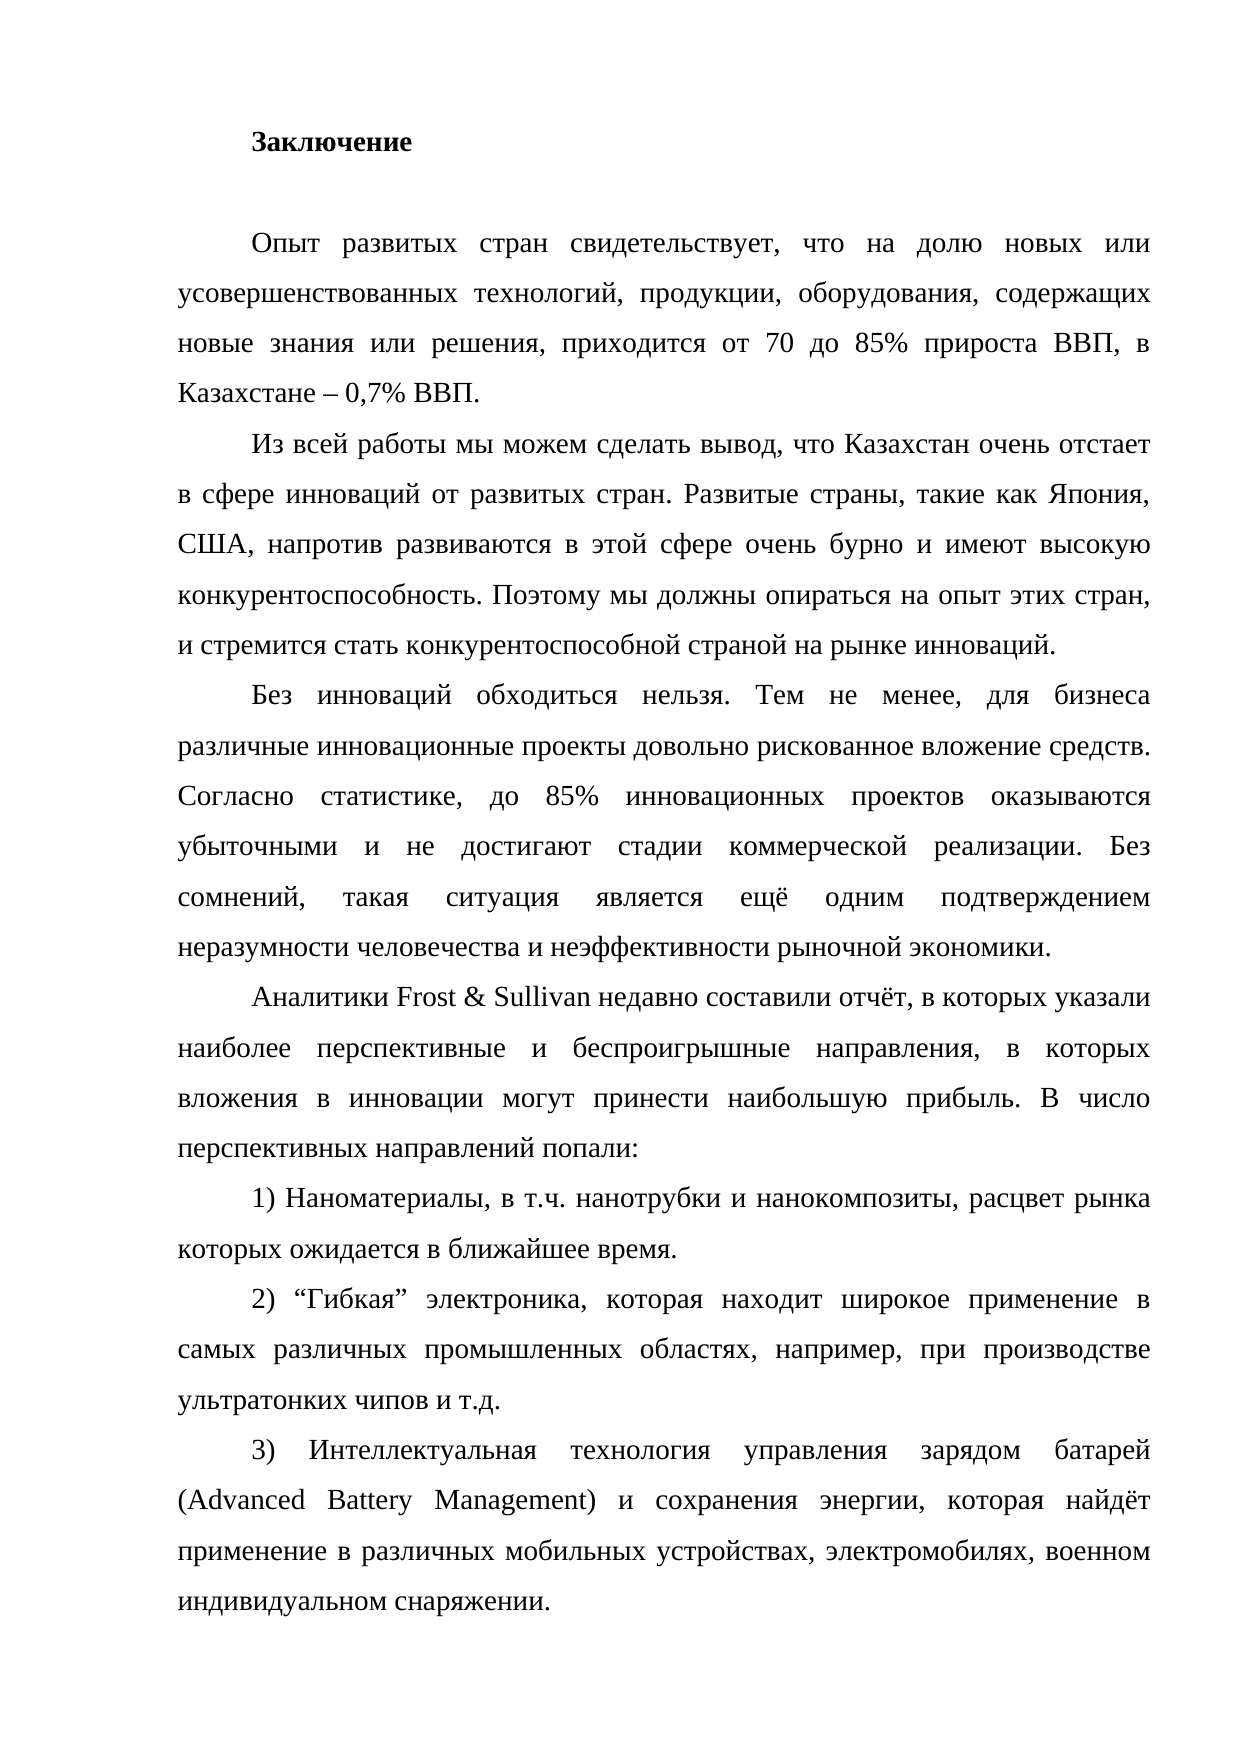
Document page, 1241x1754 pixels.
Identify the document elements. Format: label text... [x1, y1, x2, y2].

text Без инноваций обходиться нельзя. Тем не менее, для бизнеса различные инновационные проекты довольно рискованное вложение средств. Согласно статистике, до 85% инновационных проектов оказываются убыточными и не достигают стадии коммерческой реализации. Без сомнений, такая ситуация является ещё одним подтверждением неразумности человечества и неэффективности рыночной экономики. [177, 677, 1152, 963]
text 1) Наноматериалы, в т.ч. нанотрубки и нанокомпозиты, расцвет рынка которых ожидается в ближайшее время. [177, 1181, 1152, 1264]
text 3) Интеллектуальная технология управления зарядом батарей (Advanced Battery Management) и сохранения энергии, которая найдёт применение в различных мобильных устройствах, электромобилях, военном индивидуальном снаряжении. [177, 1432, 1152, 1617]
text Заключение [177, 124, 1152, 158]
text Из всей работы мы можем сделать вывод, что Казахстан очень отстает в сфере инноваций от развитых стран. Развитые страны, такие как Япония, США, напротив развиваются в этой сфере очень бурно и имеют высокую конкурентоспособность. Поэтому мы должны опираться на опыт этих стран, и стремится стать конкурентоспособной страной на рынке инноваций. [177, 426, 1152, 661]
text 2) “Гибкая” электроника, которая находит широкое применение в самых различных промышленных областях, например, при производстве ультратонких чипов и т.д. [177, 1281, 1152, 1415]
text Аналитики Frost & Sullivan недавно составили отчёт, в которых указали наиболее перспективные и беспроигрышные направления, в которых вложения в инновации могут принести наибольшую прибыль. В число перспективных направлений попали: [177, 979, 1152, 1164]
text Опыт развитых стран свидетельствует, что на долю новых или усовершенствованных технологий, продукции, оборудования, содержащих новые знания или решения, приходится от 70 до 85% прироста ВВП, в Казахстане – 0,7% ВВП. [177, 225, 1152, 409]
